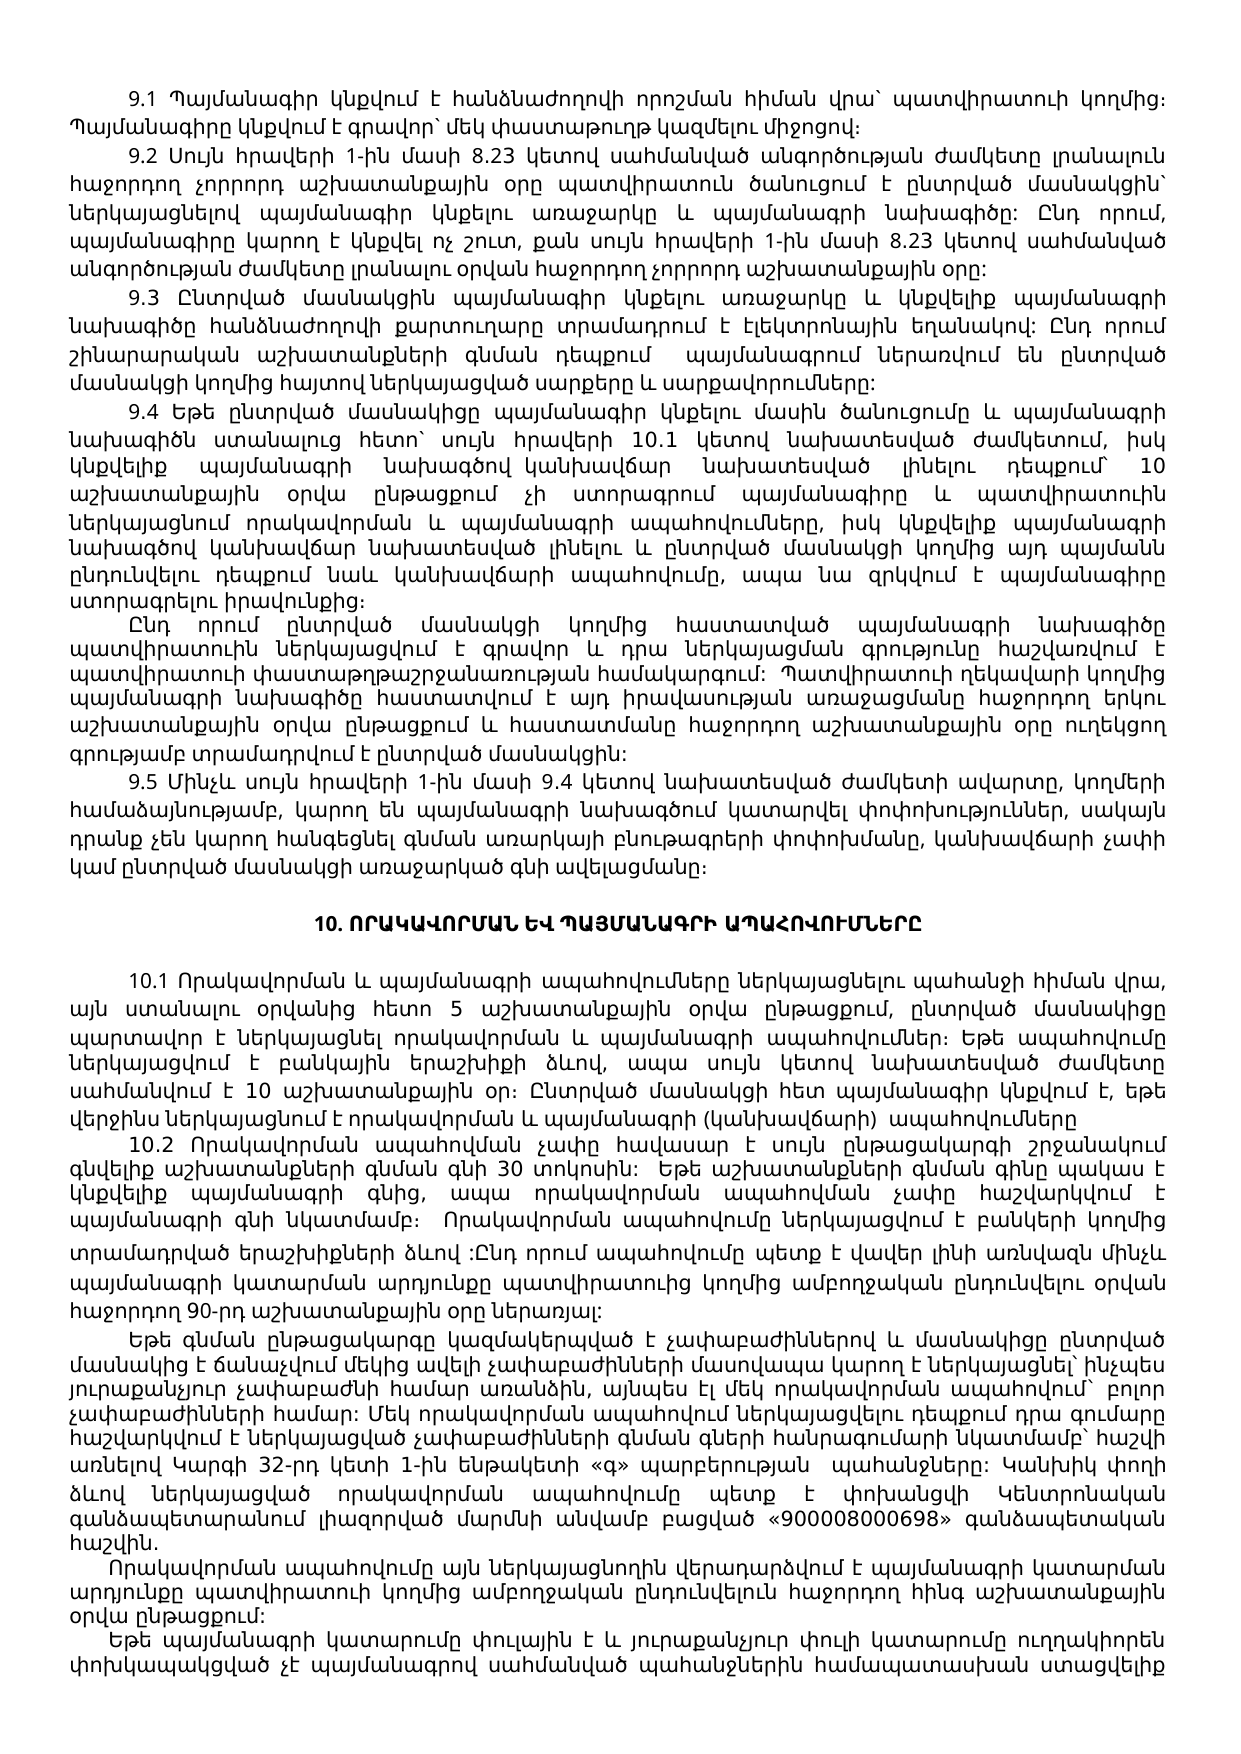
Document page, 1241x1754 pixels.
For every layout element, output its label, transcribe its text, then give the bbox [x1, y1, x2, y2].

text 9.2 Սույն հրավերի 1-ին մասի 8.23 կետով սահմանված անգործության ժամկետը լրանալուն հաջորդող չորրորդ աշխատանքային օրը պատվիրատուն ծանուցում է ընտրված մասնակցին` ներկայացնելով պայմանագիր կնքելու առաջարկը և պայմանագրի նախագիծը: Ընդ որում, պայմանագիրը կարող է կնքվել ոչ շուտ, քան սույն հրավերի 1-ին մասի 8.23 կետով սահմանված անգործության ժամկետը լրանալու օրվան հաջորդող չորրորդ աշխատանքային օրը: [69, 141, 1167, 283]
text 10. ՈՐԱԿԱՎՈՐՄԱՆ ԵՎ ՊԱՅՄԱՆԱԳՐԻ ԱՊԱՀՈՎՈՒՄՆԵՐԸ [69, 909, 1167, 938]
text 9.1 Պայմանագիր կնքվում է հանձնաժողովի որոշման հիման վրա` պատվիրատուի կողմից։ Պայմանագիրը կնքվում է գրավոր` մեկ փաստաթուղթ կազմելու միջոցով։ [69, 84, 1167, 141]
text 9.3 Ընտրված մասնակցին պայմանագիր կնքելու առաջարկը և կնքվելիք պայմանագրի նախագիծը հանձնաժողովի քարտուղարը տրամադրում է էլեկտրոնային եղանակով: Ընդ որում շինարարական աշխատանքների գնման դեպքում պայմանագրում ներառվում են ընտրված մասնակցի կողմից հայտով ներկայացված սարքերը և սարքավորումները: [69, 283, 1167, 397]
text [69, 1628, 1167, 1677]
text 10.2 Որակավորման ապահովման չափը հավասար է սույն ընթացակարգի շրջանակում գնվելիք աշխատանքների գնման գնի 30 տոկոսին: Եթե աշխատանքների գնման գինը պակաս է կնքվելիք պայմանագրի գնից, ապա որակավորման ապահովման չափը հաշվարկվում է պայմանագրի գնի նկատմամբ։ Որակավորման ապահովումը ներկայացվում է բանկերի կողմից տրամադրված երաշխիքների ձևով :Ընդ որում ապահովումը պետք է վավեր լինի առնվազն մինչև պայմանագրի կատարման արդյունքը պատվիրատուից կողմից ամբողջական ընդունվելու օրվան հաջորդող 90-րդ աշխատանքային օրը ներառյալ: [69, 1133, 1167, 1325]
text 9.4 Եթե ընտրված մասնակիցը պայմանագիր կնքելու մասին ծանուցումը և պայմանագրի նախագիծն ստանալուց հետո` սույն հրավերի 10․1 կետով նախատեսված ժամկետում, իսկ կնքվելիք պայմանագրի նախագծով կանխավճար նախատեսված լինելու դեպքում՝ 10 աշխատանքային օրվա ընթացքում չի ստորագրում պայմանագիրը և պատվիրատուին ներկայացնում որակավորման և պայմանագրի ապահովումները, իսկ կնքվելիք պայմանագրի նախագծով կանխավճար նախատեսված լինելու և ընտրված մասնակցի կողմից այդ պայմանն ընդունվելու դեպքում նաև կանխավճարի ապահովումը, ապա նա զրկվում է պայմանագիրը ստորագրելու իրավունքից։ [69, 397, 1167, 613]
text Որակավորման ապահովումը այն ներկայացնողին վերադարձվում է պայմանագրի կատարման արդյունքը պատվիրատուի կողմից ամբողջական ընդունվելուն հաջորդող հինգ աշխատանքային օրվա ընթացքում: [69, 1556, 1167, 1628]
text Եթե գնման ընթացակարգը կազմակերպված է չափաբաժիններով և մասնակիցը ընտրված մասնակից է ճանաչվում մեկից ավելի չափաբաժինների մասովապա կարող է ներկայացնել՝ ինչպես յուրաքանչյուր չափաբաժնի համար առանձին, այնպես էլ մեկ որակավորման ապահովում` բոլոր չափաբաժինների համար: Մեկ որակավորման ապահովում ներկայացվելու դեպքում դրա գումարը հաշվարկվում է ներկայացված չափաբաժինների գնման գների հանրագումարի նկատմամբ՝ հաշվի առնելով Կարգի 32-րդ կետի 1-ին ենթակետի «գ» պարբերության պահանջները: Կանխիկ փողի ձևով ներկայացված որակավորման ապահովումը պետք է փոխանցվի Կենտրոնական գանձապետարանում լիազորված մարմնի անվամբ բացված «900008000698» գանձապետական հաշվին. [69, 1325, 1167, 1556]
text Ընդ որում ընտրված մասնակցի կողմից հաստատված պայմանագրի նախագիծը պատվիրատուին ներկայացվում է գրավոր և դրա ներկայացման գրությունը հաշվառվում է պատվիրատուի փաստաթղթաշրջանառության համակարգում: Պատվիրատուի ղեկավարի կողմից պայմանագրի նախագիծը հաստատվում է այդ իրավասության առաջացմանը հաջորդող երկու աշխատանքային օրվա ընթացքում և հաստատմանը հաջորդող աշխատանքային օրը ուղեկցող գրությամբ տրամադրվում է ընտրված մասնակցին: [69, 613, 1167, 767]
text 10.1 Որակավորման և պայմանագրի ապահովումները ներկայացնելու պահանջի հիման վրա, այն ստանալու օրվանից հետո 5 աշխատանքային օրվա ընթացքում, ընտրված մասնակիցը պարտավոր է ներկայացնել որակավորման և պայմանագրի ապահովումներ։ Եթե ապահովումը ներկայացվում է բանկային երաշխիքի ձևով, ապա սույն կետով նախատեսված ժամկետը սահմանվում է 10 աշխատանքային օր։ Ընտրված մասնակցի հետ պայմանագիր կնքվում է, եթե վերջինս ներկայացնում է որակավորման և պայմանագրի (կանխավճարի) ապահովումները [69, 966, 1167, 1133]
text 9.5 Մինչև սույն հրավերի 1-ին մասի 9.4 կետով նախատեսված ժամկետի ավարտը, կողմերի համաձայնությամբ, կարող են պայմանագրի նախագծում կատարվել փոփոխություններ, սակայն դրանք չեն կարող հանգեցնել գնման առարկայի բնութագրերի փոփոխմանը, կանխավճարի չափի կամ ընտրված մասնակցի առաջարկած գնի ավելացմանը։ [69, 767, 1167, 881]
